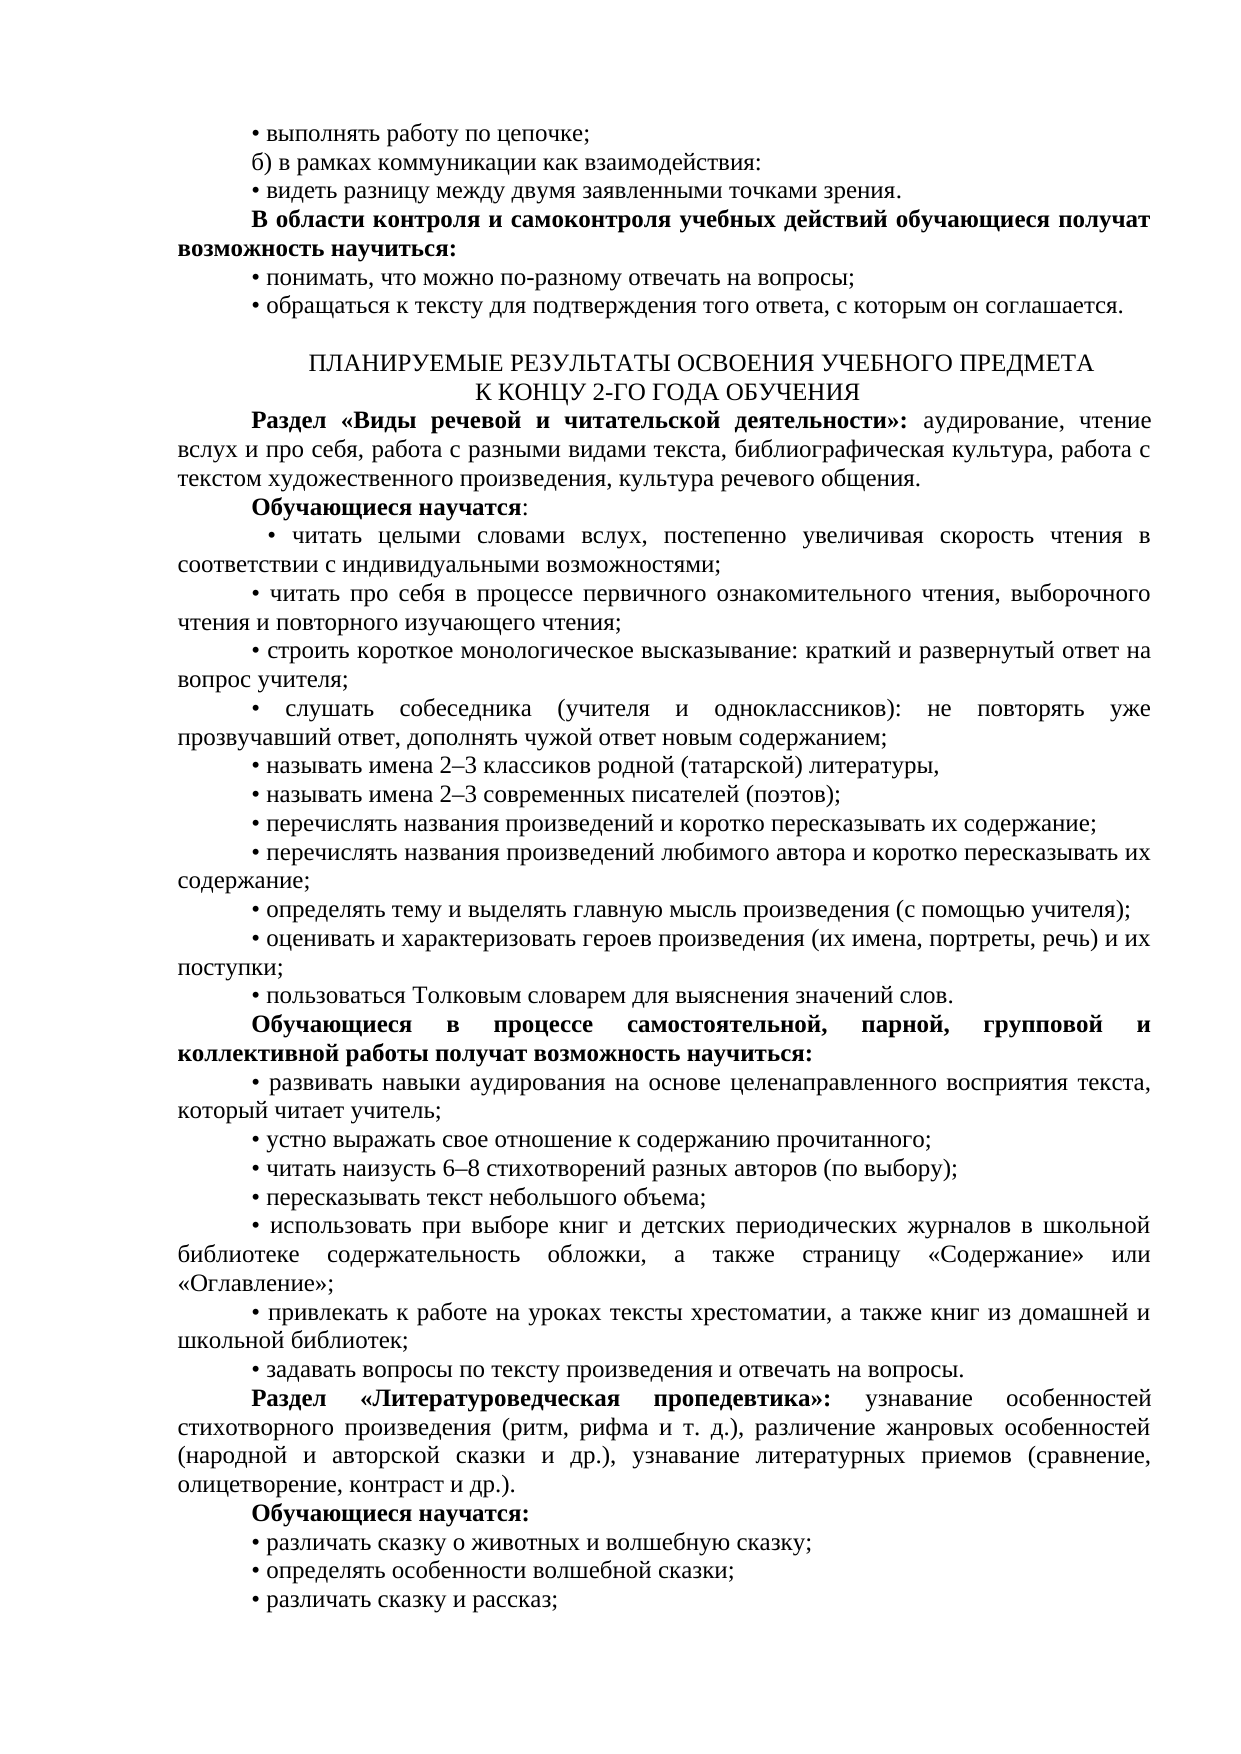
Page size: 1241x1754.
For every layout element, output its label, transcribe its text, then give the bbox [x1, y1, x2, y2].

text • читать про себя в процессе первичного ознакомительного чтения, выборочного чтения и повторного изучающего чтения; [177, 578, 1152, 636]
text • использовать при выборе книг и детских периодических журналов в школьной библиотеке содержательность обложки, а также страницу «Содержание» или «Оглавление»; [177, 1211, 1152, 1297]
text • понимать, что можно по-разному отвечать на вопросы; [177, 262, 1152, 291]
text Обучающиеся научатся: [177, 1498, 1152, 1527]
text Раздел «Виды речевой и читательской деятельности»: аудирование, чтение вслух и про себя, работа с разными видами текста, библиографическая культура, работа с текстом художественного произведения, культура речевого общения. [177, 406, 1152, 492]
text • перечислять названия произведений и коротко пересказывать их содержание; [177, 808, 1152, 837]
text • различать сказку о животных и волшебную сказку; [177, 1527, 1152, 1556]
text • перечислять названия произведений любимого автора и коротко пересказывать их содержание; [177, 837, 1152, 894]
text • определять тему и выделять главную мысль произведения (с помощью учителя); [177, 894, 1152, 923]
text • оценивать и характеризовать героев произведения (их имена, портреты, речь) и их поступки; [177, 923, 1152, 981]
text • привлекать к работе на уроках тексты хрестоматии, а также книг из домашней и школьной библиотек; [177, 1297, 1152, 1354]
text В области контроля и самоконтроля учебных действий обучающиеся получат возможность научиться: [177, 204, 1152, 262]
text • выполнять работу по цепочке; [177, 118, 1152, 147]
text • устно выражать свое отношение к содержанию прочитанного; [177, 1124, 1152, 1153]
text • обращаться к тексту для подтверждения того ответа, с которым он соглашается. [177, 291, 1152, 319]
text • различать сказку и рассказ; [177, 1584, 1152, 1613]
text • называть имена 2–3 классиков родной (татарской) литературы, [177, 751, 1152, 779]
text • определять особенности волшебной сказки; [177, 1556, 1152, 1584]
text • видеть разницу между двумя заявленными точками зрения. [177, 176, 1152, 204]
text • слушать собеседника (учителя и одноклассников): не повторять уже прозвучавший ответ, дополнять чужой ответ новым содержанием; [177, 693, 1152, 751]
text • задавать вопросы по тексту произведения и отвечать на вопросы. [177, 1354, 1152, 1383]
text Обучающиеся в процессе самостоятельной, парной, групповой и коллективной работы получат возможность научиться: [177, 1009, 1152, 1067]
text Планируемые результаты освоения учебноГО ПРЕДМЕТА к концу 2-го года обучения [177, 348, 1152, 406]
text б) в рамках коммуникации как взаимодействия: [177, 147, 1152, 176]
text Раздел «Литературоведческая пропедевтика»: узнавание особенностей стихотворного произведения (ритм, рифма и т. д.), различение жанровых особенностей (народной и авторской сказки и др.), узнавание литературных приемов (сравнение, олицетворение, контраст и др.). [177, 1383, 1152, 1498]
text • называть имена 2–3 современных писателей (поэтов); [177, 779, 1152, 808]
text Обучающиеся научатся: [177, 492, 1152, 521]
text • пользоваться Толковым словарем для выяснения значений слов. [177, 981, 1152, 1009]
text • развивать навыки аудирования на основе целенаправленного восприятия текста, который читает учитель; [177, 1067, 1152, 1124]
text • строить короткое монологическое высказывание: краткий и развернутый ответ на вопрос учителя; [177, 636, 1152, 693]
text • пересказывать текст небольшого объема; [177, 1182, 1152, 1211]
text • читать наизусть 6–8 стихотворений разных авторов (по выбору); [177, 1153, 1152, 1182]
text • читать целыми словами вслух, постепенно увеличивая скорость чтения в соответствии с индивидуальными возможностями; [177, 521, 1152, 578]
